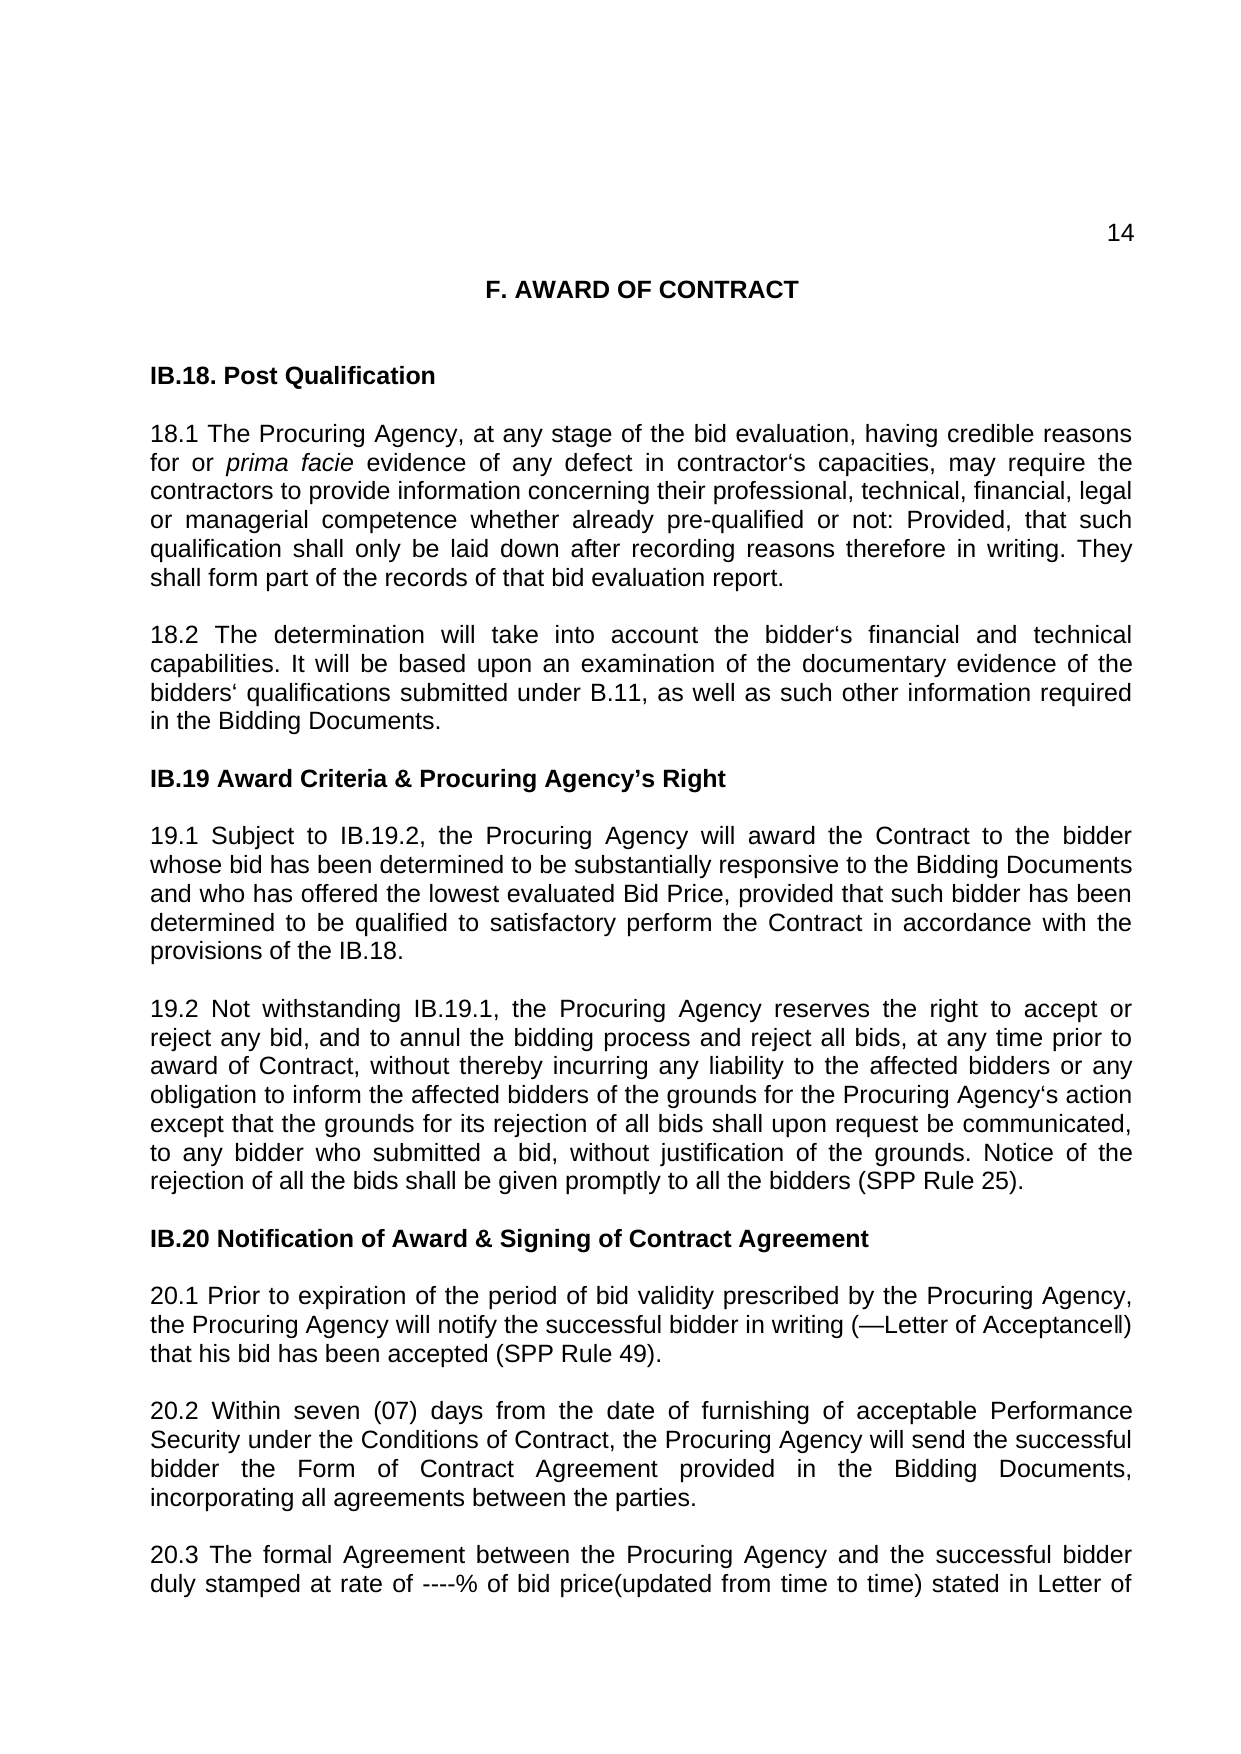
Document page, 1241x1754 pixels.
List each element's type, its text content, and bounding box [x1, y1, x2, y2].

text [150, 1540, 1134, 1597]
text 20.1 Prior to expiration of the period of bid validity prescribed by the Procuring Agency, the Procuring Agency will notify the successful bidder in writing (―Letter of Acceptance‖) [150, 1281, 1134, 1339]
text 20.2 Within seven (07) days from the date of furnishing of acceptable Performance Security under the Conditions of Contract, the Procuring Agency will send the successful bidder the Form of Contract Agreement provided in the Bidding Documents, incorporating all agreements between the parties. [150, 1396, 1134, 1511]
text 14 [150, 217, 1134, 246]
text IB.18. Post Qualification [150, 361, 1134, 390]
text 18.1 The Procuring Agency, at any stage of the bid evaluation, having credible reasons for or prima facie evidence of any defect in contractor‘s capacities, may require the contractors to provide information concerning their professional, technical, financial, legal or managerial competence whether already pre-qualified or not: Provided, that such qualification shall only be laid down after recording reasons therefore in writing. They shall form part of the records of that bid evaluation report. [150, 419, 1134, 591]
text that his bid has been accepted (SPP Rule 49). [150, 1339, 1134, 1367]
text IB.20 Notification of Award & Signing of Contract Agreement [150, 1224, 1134, 1252]
text IB.19 Award Criteria & Procuring Agency’s Right [150, 764, 1134, 792]
text F. AWARD OF CONTRACT [150, 275, 1134, 304]
text 19.2 Not withstanding IB.19.1, the Procuring Agency reserves the right to accept or reject any bid, and to annul the bidding process and reject all bids, at any time prior to award of Contract, without thereby incurring any liability to the affected bidders or any obligation to inform the affected bidders of the grounds for the Procuring Agency‘s action except that the grounds for its rejection of all bids shall upon request be communicated, to any bidder who submitted a bid, without justification of the grounds. Notice of the rejection of all the bids shall be given promptly to all the bidders (SPP Rule 25). [150, 994, 1134, 1195]
text 18.2 The determination will take into account the bidder‘s financial and technical capabilities. It will be based upon an examination of the documentary evidence of the bidders‘ qualifications submitted under B.11, as well as such other information required in the Bidding Documents. [150, 620, 1134, 735]
text 19.1 Subject to IB.19.2, the Procuring Agency will award the Contract to the bidder whose bid has been determined to be substantially responsive to the Bidding Documents and who has offered the lowest evaluated Bid Price, provided that such bidder has been determined to be qualified to satisfactory perform the Contract in accordance with the provisions of the IB.18. [150, 821, 1134, 965]
